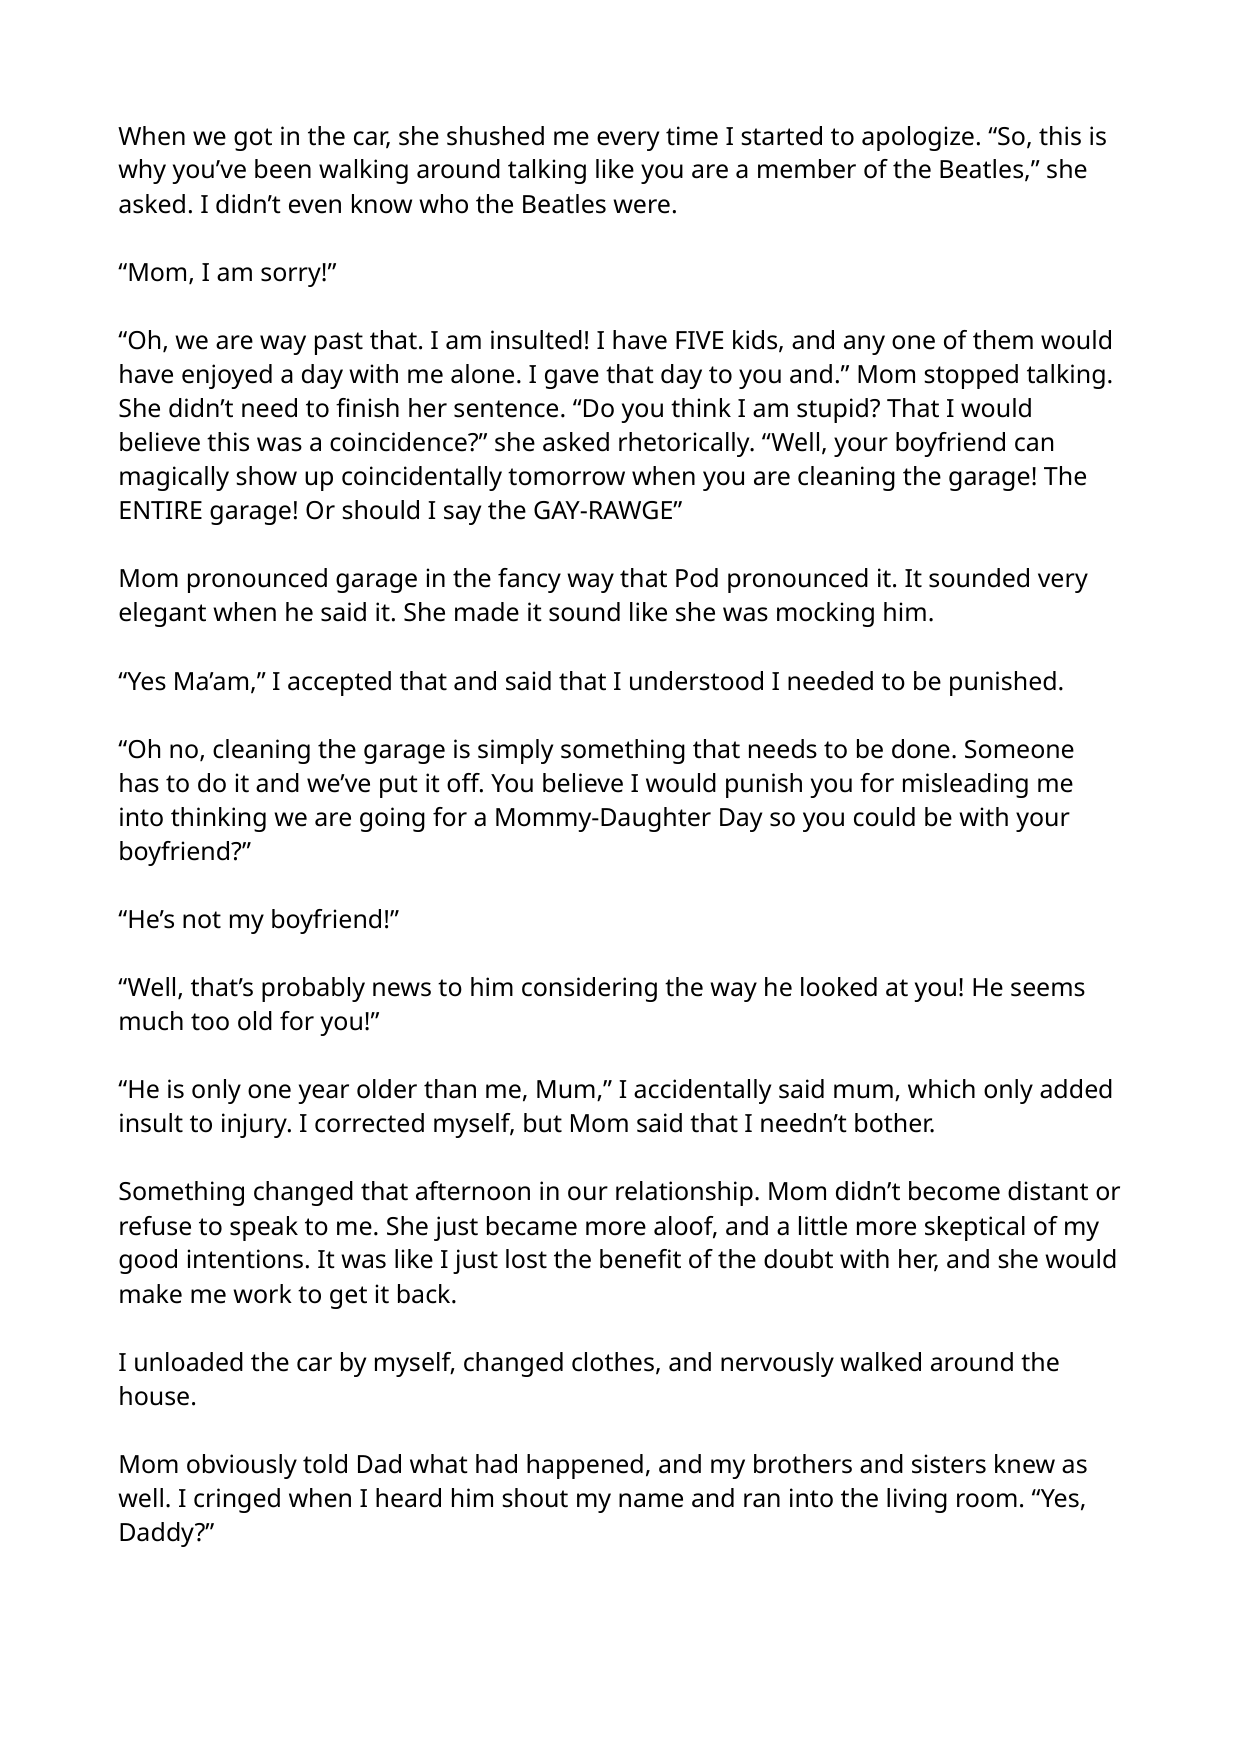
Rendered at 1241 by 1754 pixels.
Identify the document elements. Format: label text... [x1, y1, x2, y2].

text “He is only one year older than me, Mum,” I accidentally said mum, which only added insult to injury. I corrected myself, but Mom said that I needn’t bother. [118, 1072, 1122, 1140]
text When we got in the car, she shushed me every time I started to apologize. “So, this is why you’ve been walking around talking like you are a member of the Beatles,” she asked. I didn’t even know who the Beatles were. [118, 118, 1122, 220]
text Something changed that afternoon in our relationship. Mom didn’t become distant or refuse to speak to me. She just became more aloof, and a little more skeptical of my good intentions. It was like I just lost the benefit of the doubt with her, and she would make me work to get it back. [118, 1174, 1122, 1310]
text “Oh, we are way past that. I am insulted! I have FIVE kids, and any one of them would have enjoyed a day with me alone. I gave that day to you and.” Mom stopped talking. She didn’t need to finish her sentence. “Do you think I am stupid? That I would believe this was a coincidence?” she asked rhetorically. “Well, your boyfriend can magically show up coincidentally tomorrow when you are cleaning the garage! The ENTIRE garage! Or should I say the GAY-RAWGE” [118, 322, 1122, 527]
text “He’s not my boyfriend!” [118, 902, 1122, 936]
text “Mom, I am sorry!” [118, 254, 1122, 288]
text Mom obviously told Dad what had happened, and my brothers and sisters knew as well. I cringed when I heard him shout my name and ran into the living room. “Yes, Daddy?” [118, 1447, 1122, 1549]
text I unloaded the car by myself, changed clothes, and nervously walked around the house. [118, 1344, 1122, 1412]
text Mom pronounced garage in the fancy way that Pod pronounced it. It sounded very elegant when he said it. She made it sound like she was mocking him. [118, 561, 1122, 629]
text “Oh no, cleaning the garage is simply something that needs to be done. Someone has to do it and we’ve put it off. You believe I would punish you for misleading me into thinking we are going for a Mommy-Daughter Day so you could be with your boyfriend?” [118, 731, 1122, 867]
text “Yes Ma’am,” I accepted that and said that I understood I needed to be punished. [118, 663, 1122, 697]
text “Well, that’s probably news to him considering the way he looked at you! He seems much too old for you!” [118, 970, 1122, 1038]
